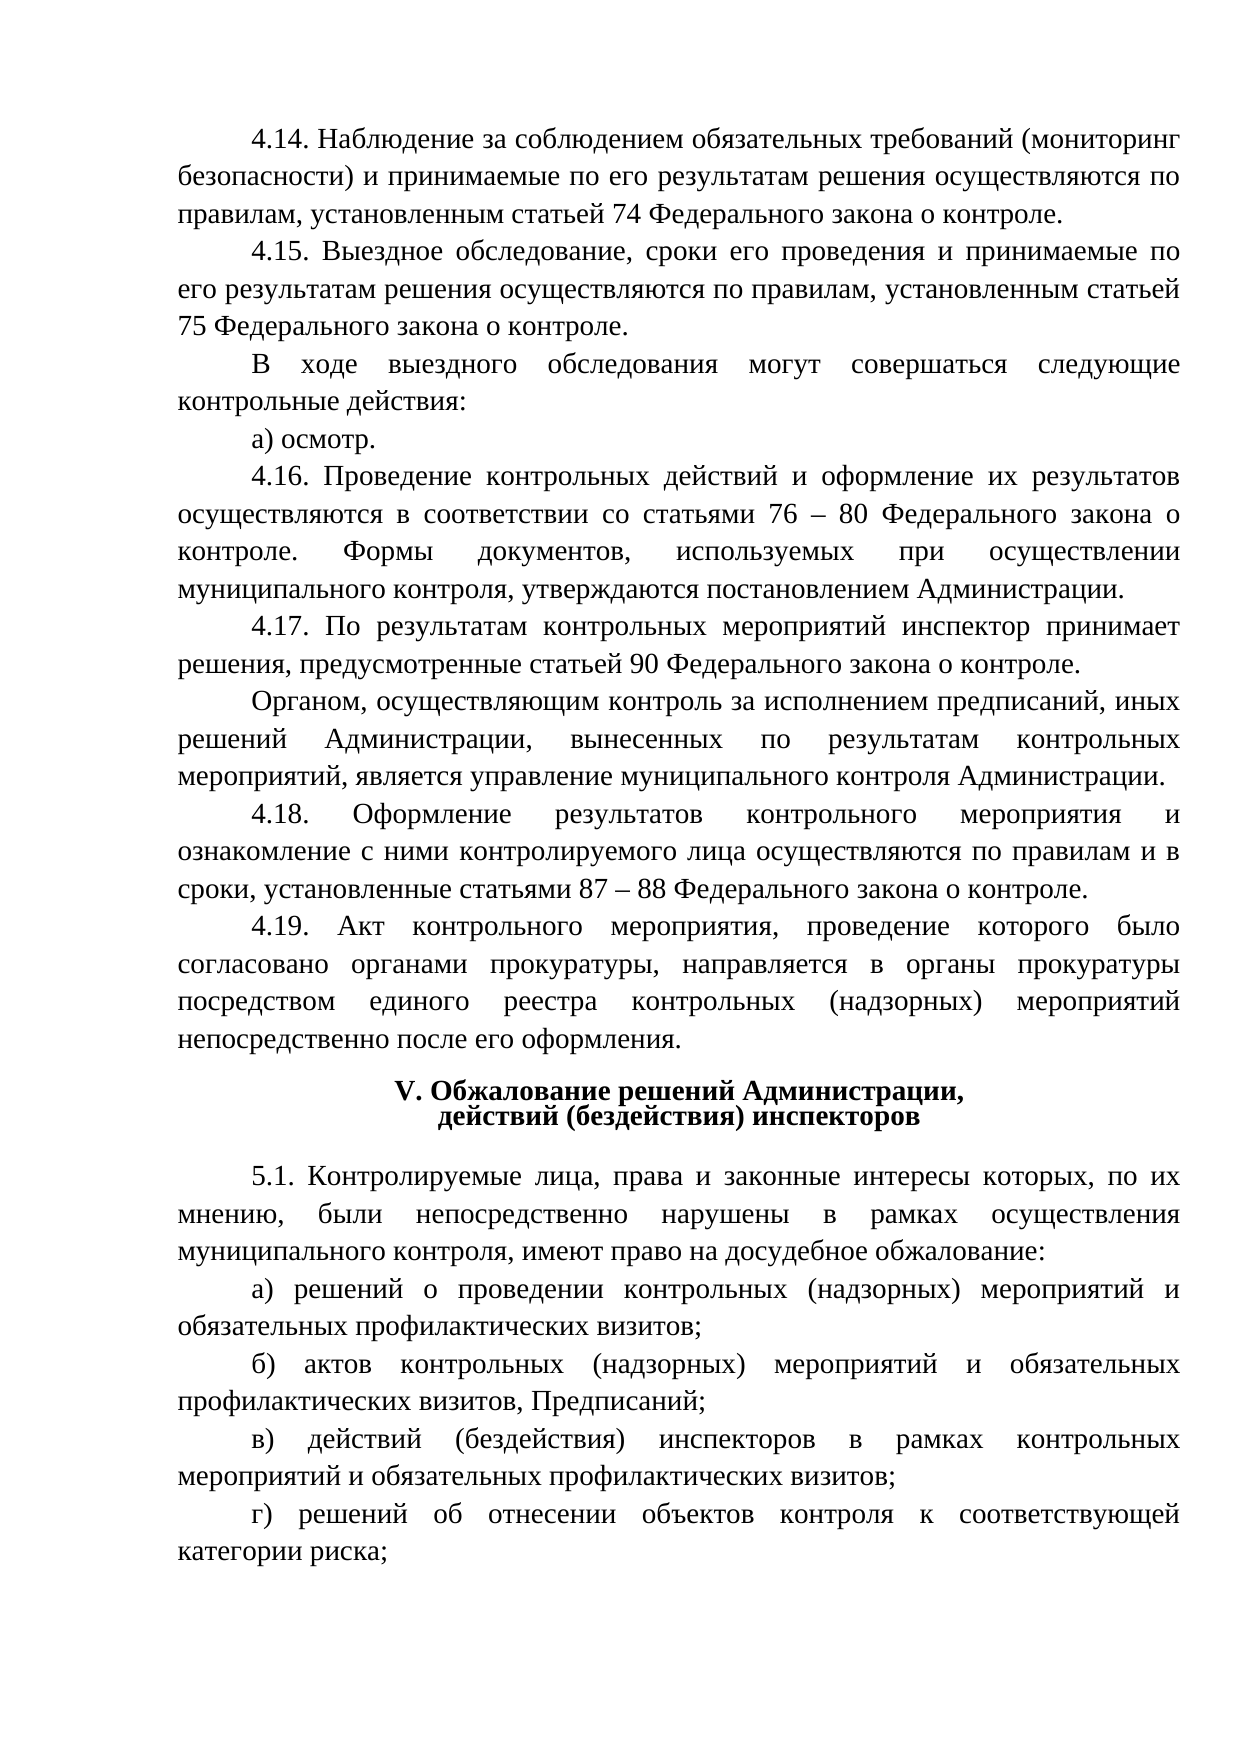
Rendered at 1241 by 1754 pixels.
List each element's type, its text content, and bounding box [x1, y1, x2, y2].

text действий (бездействия) инспекторов [571, 1106, 740, 1131]
text г) решений об отнесении объектов контроля к соответствующей категории риска; [177, 1493, 1181, 1568]
text 4.19. Акт контрольного мероприятия, проведение которого было согласовано органами прокуратуры, направляется в органы прокуратуры посредством единого реестра контрольных (надзорных) мероприятий непосредственно после его оформления. [177, 906, 1181, 1056]
text 4.18. Оформление результатов контрольного мероприятия и ознакомление с ними контролируемого лица осуществляются по правилам и в сроки, установленные статьями 87 – 88 Федерального закона о контроле. [177, 793, 1181, 906]
text а) решений о проведении контрольных (надзорных) мероприятий и обязательных профилактических визитов; [177, 1268, 1181, 1343]
text 4.16. Проведение контрольных действий и оформление их результатов осуществляются в соответствии со статьями 76 – 80 Федерального закона о контроле. Формы документов, используемых при осуществлении муниципального контроля, утверждаются постановлением Администрации. [177, 456, 1181, 606]
text В ходе выездного обследования могут совершаться следующие контрольные действия: [177, 343, 1181, 418]
text 4.17. По результатам контрольных мероприятий инспектор принимает решения, предусмотренные статьей 90 Федерального закона о контроле. [177, 606, 1181, 681]
text 4.14. Наблюдение за соблюдением обязательных требований (мониторинг безопасности) и принимаемые по его результатам решения осуществляются по правилам, установленным статьей 74 Федерального закона о контроле. [177, 118, 1181, 231]
text действий (бездействия) инспекторов [177, 1106, 573, 1131]
text Органом, осуществляющим контроль за исполнением предписаний, иных решений Администрации, вынесенных по результатам контрольных мероприятий, является управление муниципального контроля Администрации. [177, 681, 1181, 793]
text в) действий (бездействия) инспекторов в рамках контрольных мероприятий и обязательных профилактических визитов; [177, 1418, 1181, 1493]
text 5.1. Контролируемые лица, права и законные интересы которых, по их мнению, были непосредственно нарушены в рамках осуществления муниципального контроля, имеют право на досудебное обжалование: [177, 1156, 1181, 1268]
text а) осмотр. [177, 418, 1181, 456]
text 4.15. Выездное обследование, сроки его проведения и принимаемые по его результатам решения осуществляются по правилам, установленным статьей 75 Федерального закона о контроле. [177, 231, 1181, 343]
text б) актов контрольных (надзорных) мероприятий и обязательных профилактических визитов, Предписаний; [177, 1343, 1181, 1418]
text действий (бездействия) инспекторов [737, 1106, 1181, 1131]
text V. Обжалование решений Администрации, [177, 1081, 1181, 1106]
